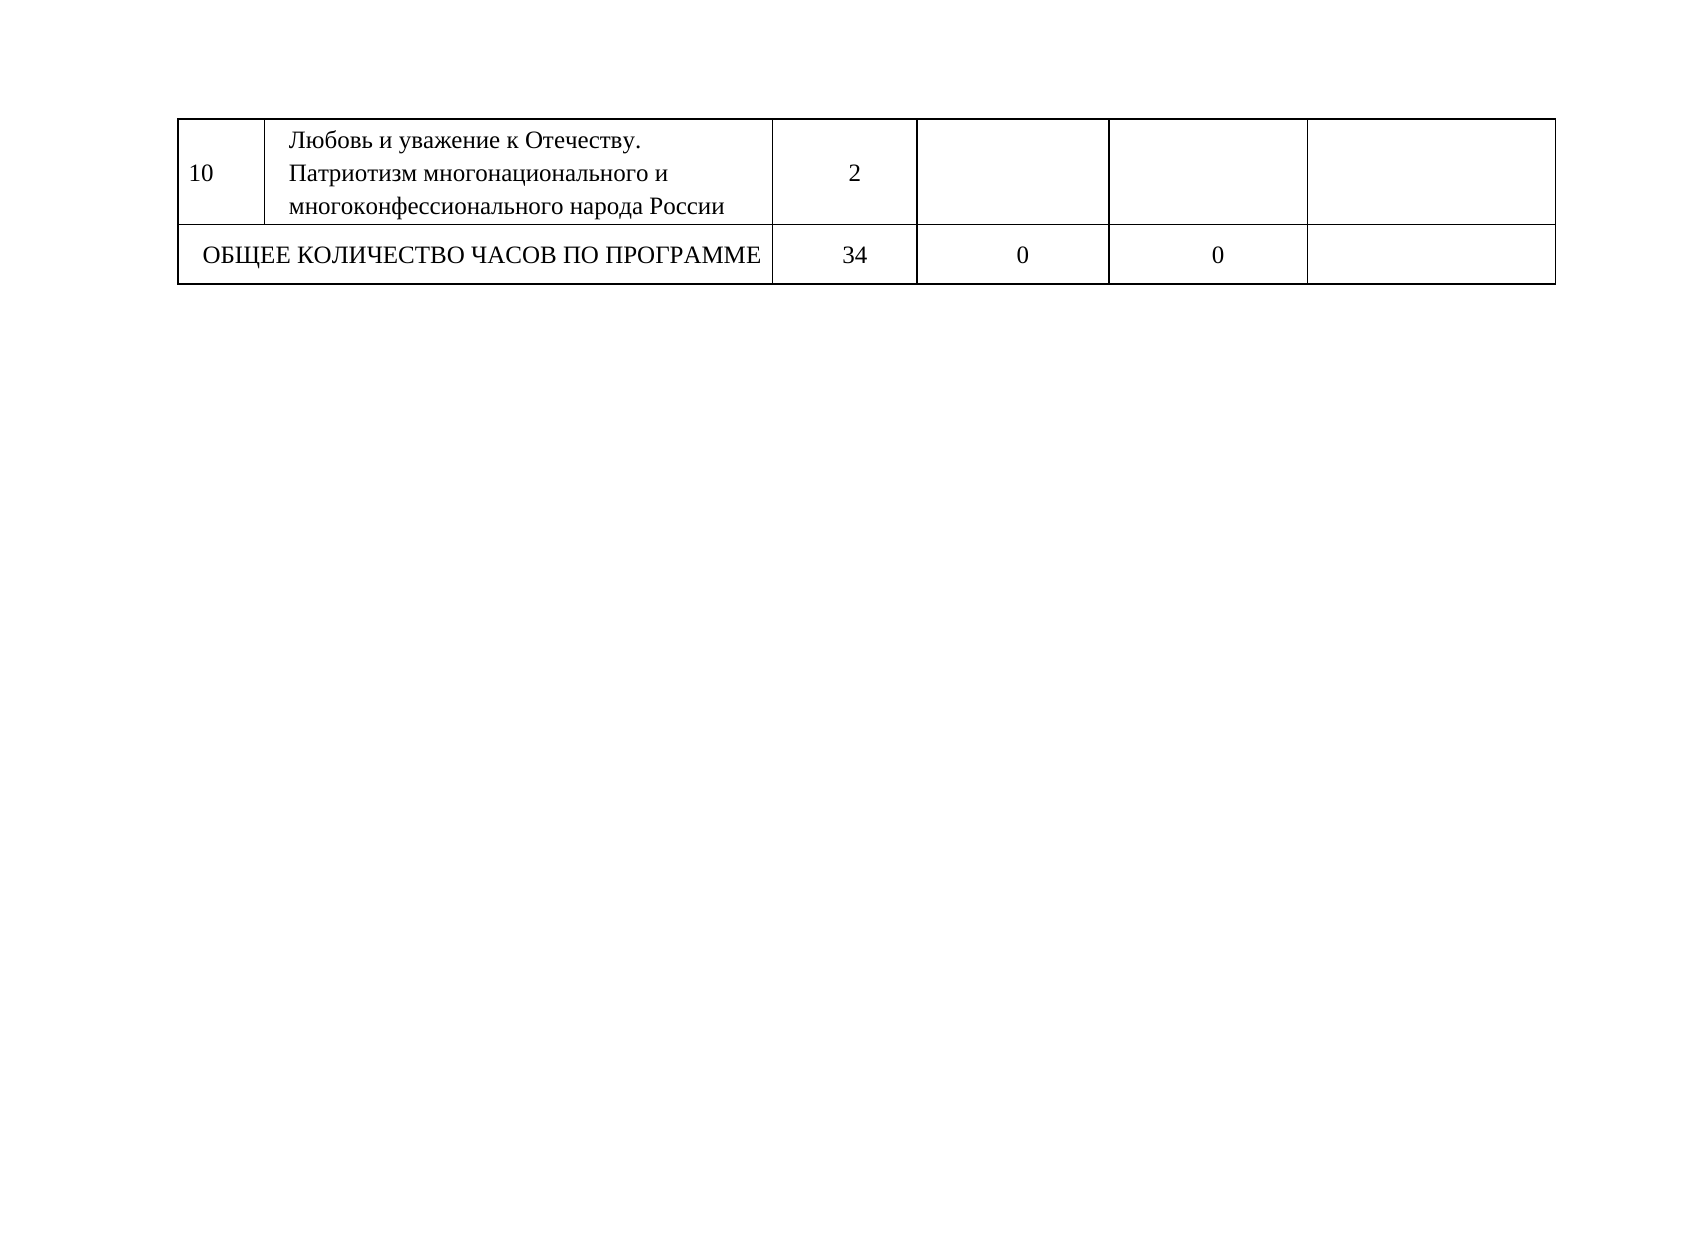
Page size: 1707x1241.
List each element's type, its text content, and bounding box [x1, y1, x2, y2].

table_cell 0 [918, 225, 1108, 283]
table_cell Любовь и уважение к Отечеству. Патриотизм многонационального и многоконфессионального народа России [265, 120, 772, 223]
table_cell 2 [773, 120, 916, 223]
table_cell [918, 120, 1108, 223]
table_cell 34 [773, 225, 916, 283]
table_cell 10 [179, 120, 264, 223]
table_cell [1110, 120, 1307, 223]
table_cell [1308, 225, 1555, 283]
table_cell 0 [1110, 225, 1307, 283]
table_cell [1308, 120, 1555, 223]
table_cell ОБЩЕЕ КОЛИЧЕСТВО ЧАСОВ ПО ПРОГРАММЕ [179, 225, 772, 283]
